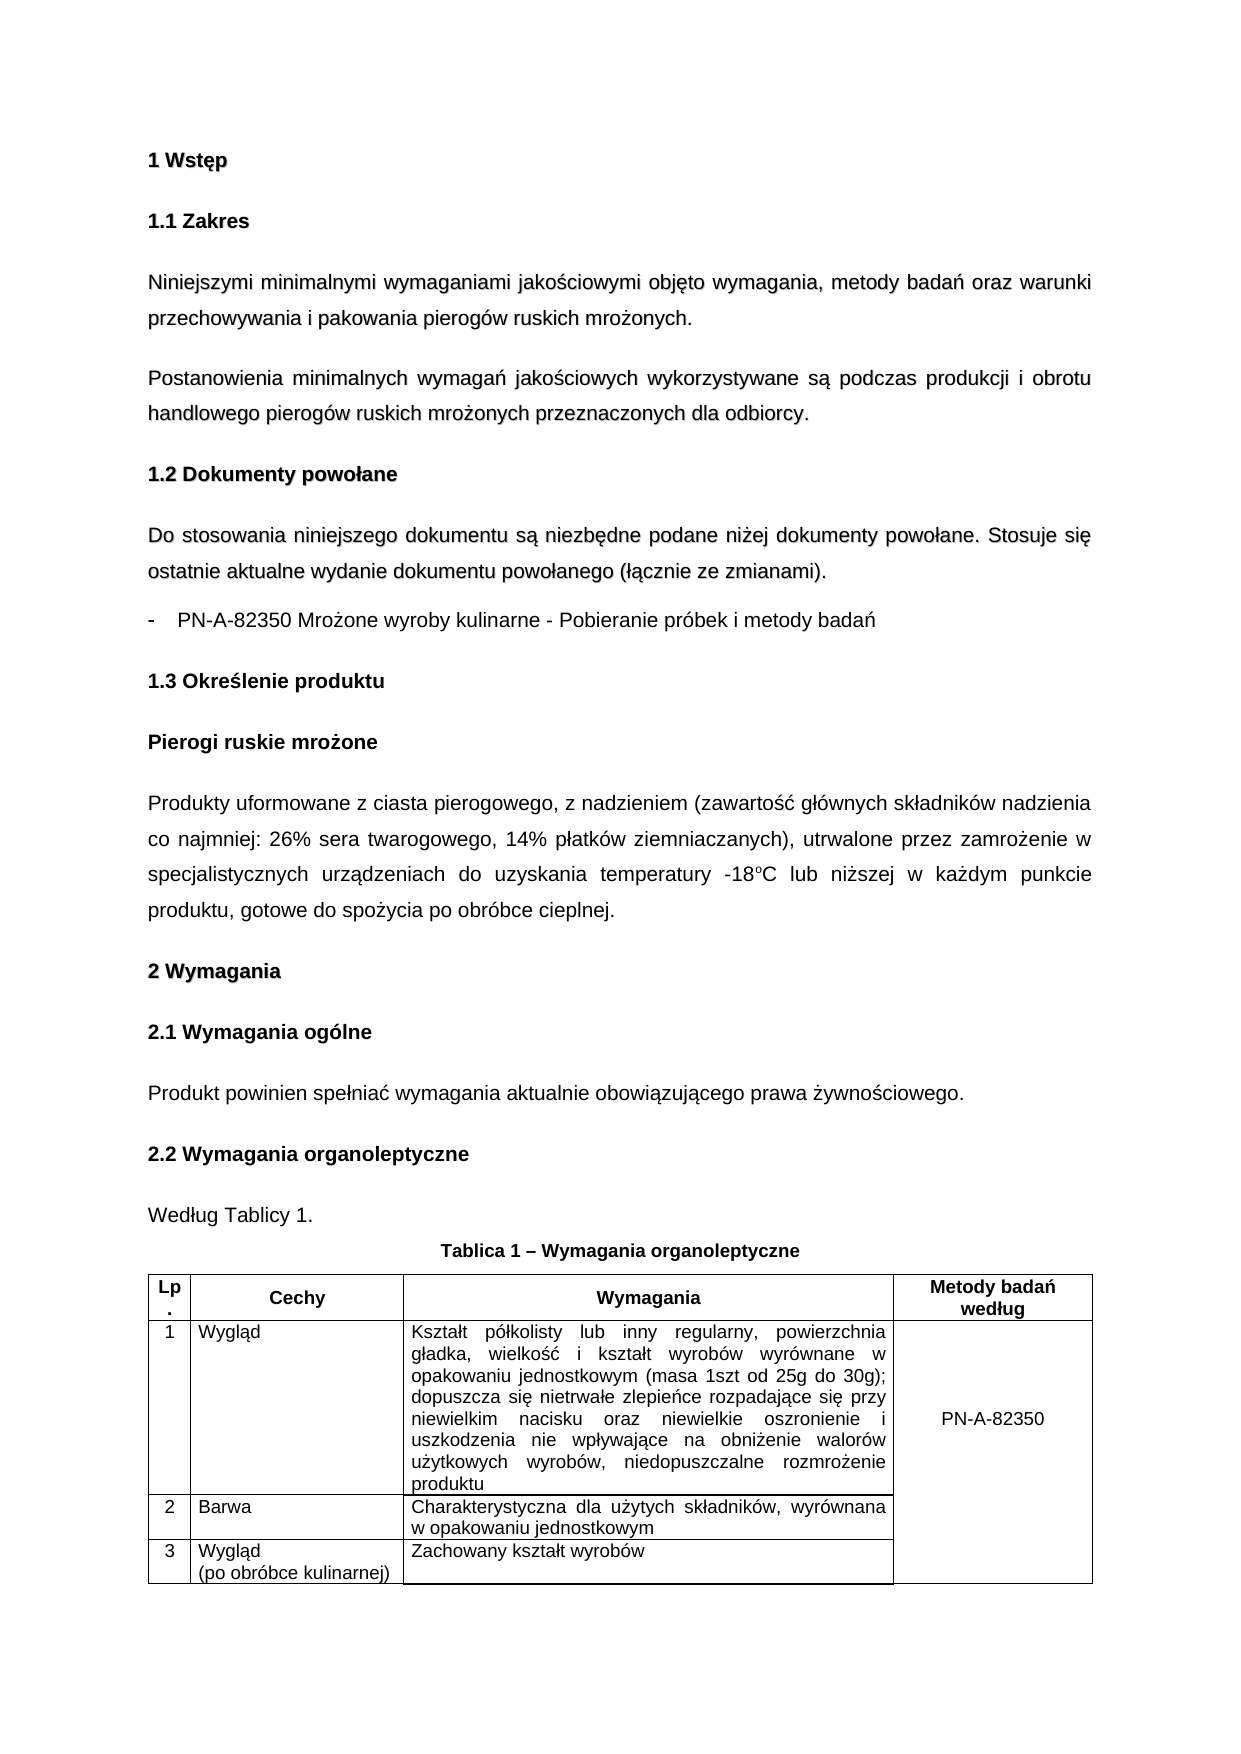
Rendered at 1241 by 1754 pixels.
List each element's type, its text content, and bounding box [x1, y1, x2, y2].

table_cell Barwa [191, 1495, 403, 1538]
text 1.2 Dokumenty powołane [148, 462, 1093, 486]
table_header Cechy [191, 1275, 403, 1320]
table_cell Kształt półkolisty lub inny regularny, powierzchnia gładka, wielkość i kształt wyrobów wyrównane w opakowaniu jednostkowym (masa 1szt od 25g do 30g); dopuszcza się nietrwałe zlepieńce rozpadające się przy niewielkim nacisku oraz niewielkie oszronienie i uszkodzenia nie wpływające na obniżenie walorów użytkowych wyrobów, niedopuszczalne rozmrożenie produktu [404, 1321, 893, 1494]
text 2.1 Wymagania ogólne [148, 1020, 1093, 1044]
text Niniejszymi minimalnymi wymaganiami jakościowymi objęto wymagania, metody badań oraz warunki przechowywania i pakowania pierogów ruskich mrożonych. [148, 269, 1093, 329]
table_cell Charakterystyczna dla użytych składników, wyrównana w opakowaniu jednostkowym [404, 1496, 893, 1538]
text Pierogi ruskie mrożone [148, 729, 1093, 753]
table_header Lp. [149, 1275, 190, 1320]
table_cell Wygląd (po obróbce kulinarnej) [191, 1540, 403, 1583]
text Postanowienia minimalnych wymagań jakościowych wykorzystywane są podczas produkcji i obrotu handlowego pierogów ruskich mrożonych przeznaczonych dla odbiorcy. [148, 365, 1093, 425]
table_cell 3 [149, 1540, 190, 1583]
text 2.2 Wymagania organoleptyczne [148, 1142, 1093, 1166]
text Produkt powinien spełniać wymagania aktualnie obowiązującego prawa żywnościowego. [148, 1081, 1093, 1105]
table_cell 2 [149, 1495, 190, 1538]
table_cell 1 [149, 1321, 190, 1494]
subtitle Tablica 1 – Wymagania organoleptyczne [148, 1239, 1093, 1261]
table_header Wymagania [404, 1275, 893, 1320]
text Produkty uformowane z ciasta pierogowego, z nadzieniem (zawartość głównych składników nadzienia co najmniej: 26% sera twarogowego, 14% płatków ziemniaczanych), utrwalone przez zamrożenie w specjalistycznych urządzeniach do uzyskania temperatury -18oC lub niższej w każdym punkcie produktu, gotowe do spożycia po obróbce cieplnej. [148, 790, 1093, 922]
text 1.1 Zakres [148, 208, 1093, 232]
table_cell Zachowany kształt wyrobów [404, 1540, 893, 1583]
table_cell PN-A-82350 PN-A-82350 [894, 1321, 1092, 1583]
list PN-A-82350 Mrożone wyroby kulinarne - Pobieranie próbek i metody badań [148, 607, 1093, 632]
text 1 Wstęp [148, 148, 1093, 172]
table_cell Wygląd [191, 1321, 403, 1494]
text Do stosowania niniejszego dokumentu są niezbędne podane niżej dokumenty powołane. Stosuje się ostatnie aktualne wydanie dokumentu powołanego (łącznie ze zmianami). [148, 523, 1093, 583]
text Według Tablicy 1. [148, 1203, 1093, 1227]
table_header Metody badań według [894, 1275, 1092, 1320]
text 1.3 Określenie produktu [148, 668, 1093, 692]
text 2 Wymagania [148, 959, 1093, 983]
